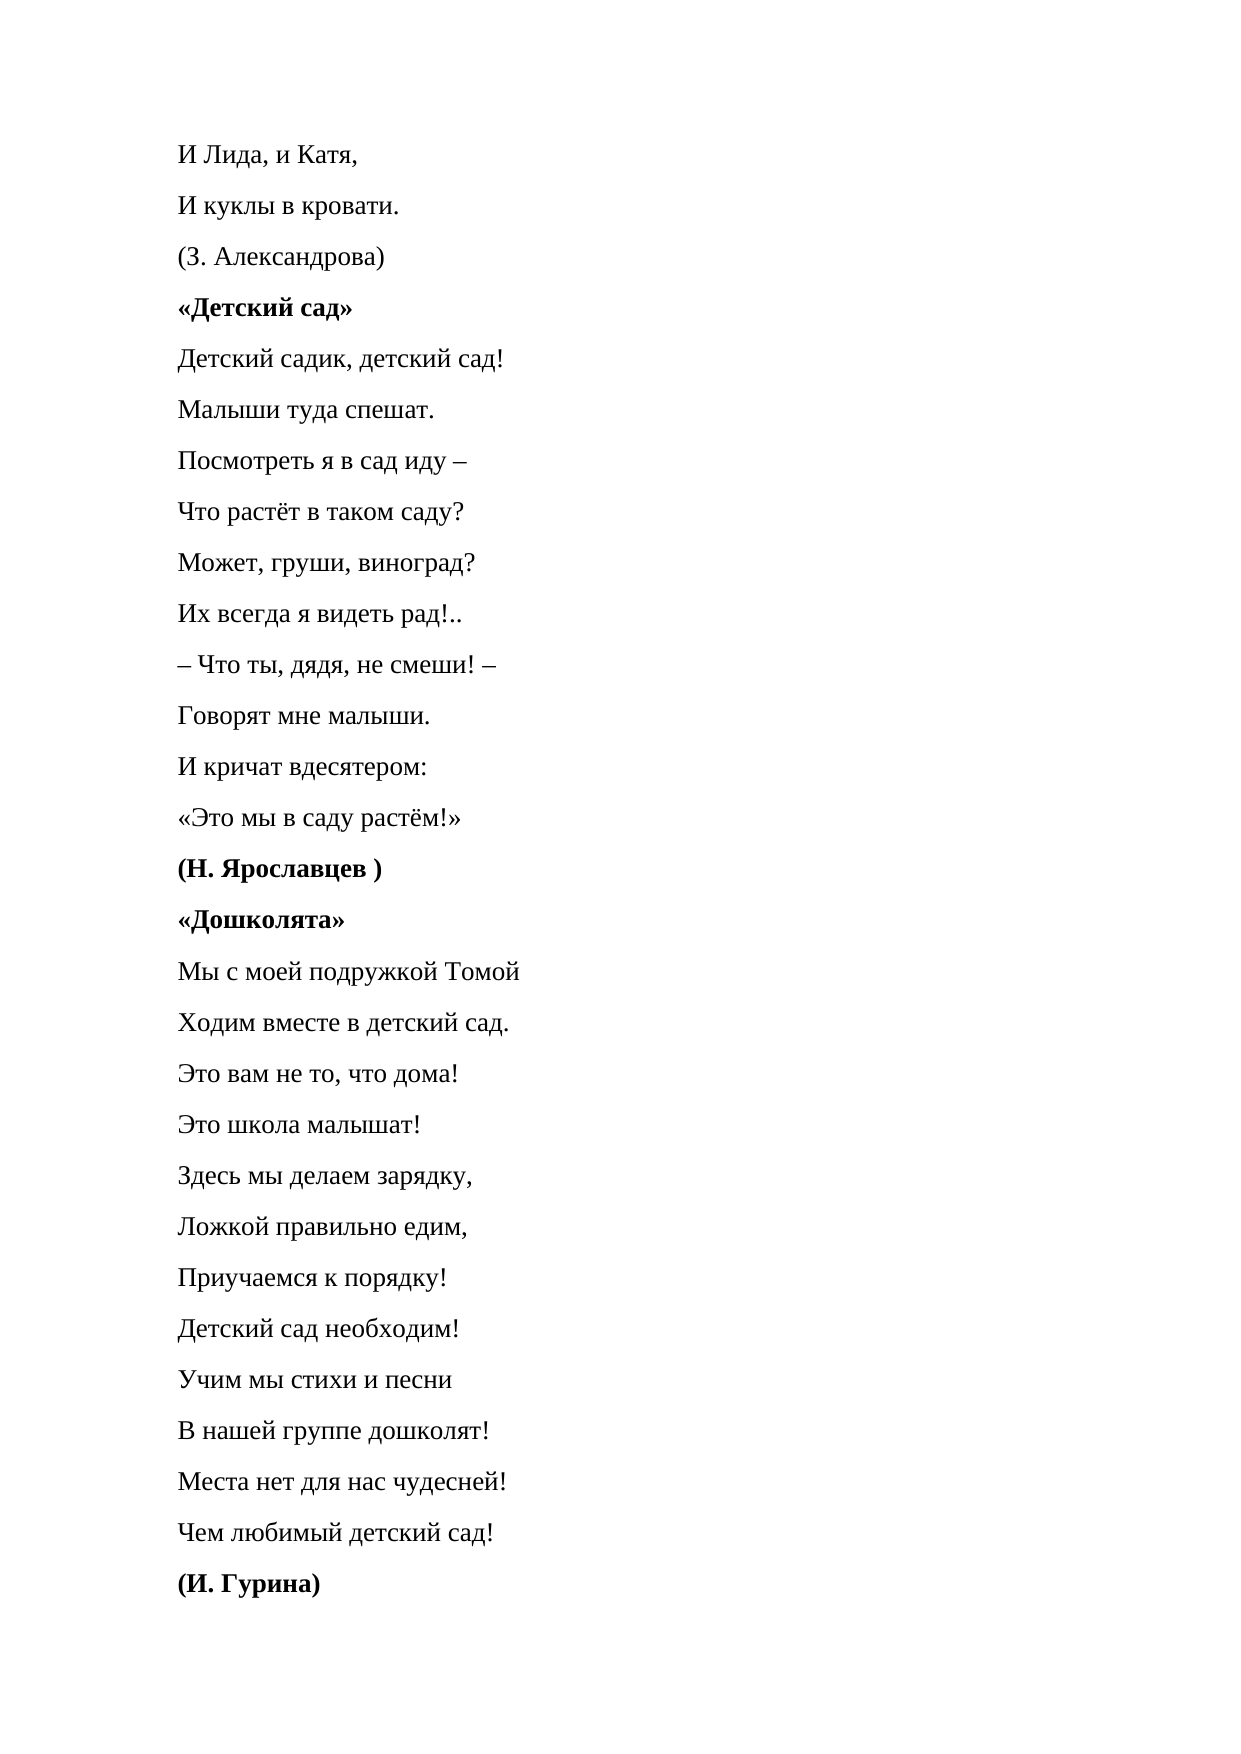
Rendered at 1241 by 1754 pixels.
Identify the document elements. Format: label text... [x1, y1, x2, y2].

text Мы с моей подружкой Томой Ходим вместе в детский сад. Это вам не то, что дома! Это школа малышат! Здесь мы делаем зарядку, Ложкой правильно едим, Приучаемся к порядку! Детский сад необходим! Учим мы стихи и песни В нашей группе дошколят! Места нет для нас чудесней! Чем любимый детский сад! (И. Гурина) [177, 935, 1152, 1598]
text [177, 118, 1152, 271]
text «Дошколята» [177, 884, 1152, 935]
text «Детский сад» Детский садик, детский сад! Малыши туда спешат. Посмотреть я в сад иду – Что растёт в таком саду? Может, груши, виноград? Их всегда я видеть рад!.. – Что ты, дядя, не смеши! – Говорят мне малыши. И кричат вдесятером: «Это мы в саду растём!» (Н. Ярославцев ) [177, 271, 1152, 884]
